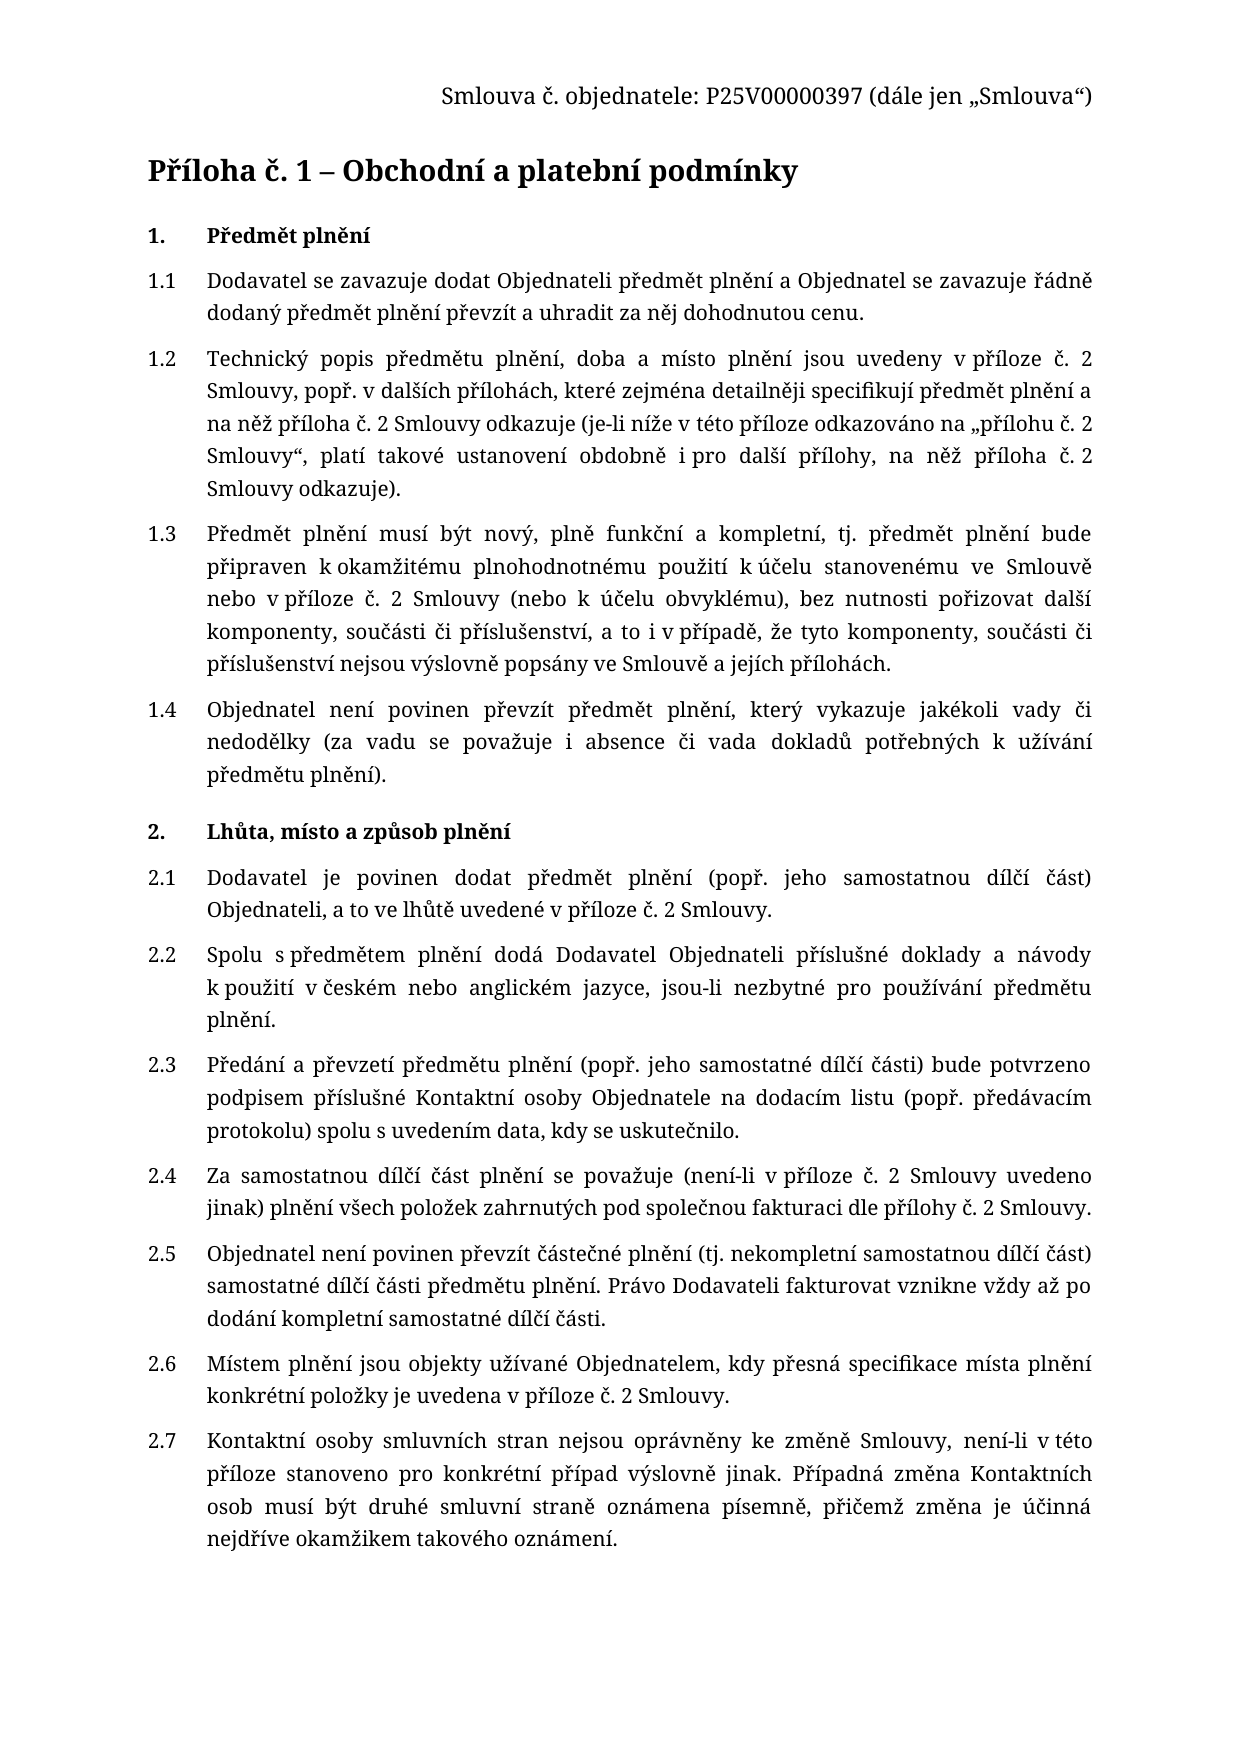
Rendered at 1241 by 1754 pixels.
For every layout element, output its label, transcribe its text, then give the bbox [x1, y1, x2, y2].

list Dodavatel se zavazuje dodat Objednateli předmět plnění a Objednatel se zavazuje řádně dodaný předmět plnění převzít a uhradit za něj dohodnutou cenu. [148, 266, 1093, 327]
list Technický popis předmětu plnění, doba a místo plnění jsou uvedeny v příloze č. 2 Smlouvy, popř. v dalších přílohách, které zejména detailněji specifikují předmět plnění a na něž příloha č. 2 Smlouvy odkazuje (je-li níže v této příloze odkazováno na „přílohu č. 2 Smlouvy“, platí takové ustanovení obdobně i pro další přílohy, na něž příloha č. 2 Smlouvy odkazuje). [148, 344, 1093, 502]
list Za samostatnou dílčí část plnění se považuje (není-li v příloze č. 2 Smlouvy uvedeno jinak) plnění všech položek zahrnutých pod společnou fakturaci dle přílohy č. 2 Smlouvy. [148, 1161, 1093, 1222]
list Místem plnění jsou objekty užívané Objednatelem, kdy přesná specifikace místa plnění konkrétní položky je uvedena v příloze č. 2 Smlouvy. [148, 1349, 1093, 1410]
list Lhůta, místo a způsob plnění [148, 817, 1093, 846]
list Předání a převzetí předmětu plnění (popř. jeho samostatné dílčí části) bude potvrzeno podpisem příslušné Kontaktní osoby Objednatele na dodacím listu (popř. předávacím protokolu) spolu s uvedením data, kdy se uskutečnilo. [148, 1051, 1093, 1144]
list Dodavatel je povinen dodat předmět plnění (popř. jeho samostatnou dílčí část) Objednateli, a to ve lhůtě uvedené v příloze č. 2 Smlouvy. [148, 863, 1093, 924]
list Předmět plnění musí být nový, plně funkční a kompletní, tj. předmět plnění bude připraven k okamžitému plnohodnotnému použití k účelu stanovenému ve Smlouvě nebo v příloze č. 2 Smlouvy (nebo k účelu obvyklému), bez nutnosti pořizovat další komponenty, součásti či příslušenství, a to i v případě, že tyto komponenty, součásti či příslušenství nejsou výslovně popsány ve Smlouvě a jejích přílohách. [148, 519, 1093, 678]
list Spolu s předmětem plnění dodá Dodavatel Objednateli příslušné doklady a návody k použití v českém nebo anglickém jazyce, jsou-li nezbytné pro používání předmětu plnění. [148, 940, 1093, 1034]
list Předmět plnění [148, 221, 1093, 249]
list Kontaktní osoby smluvních stran nejsou oprávněny ke změně Smlouvy, není-li v této příloze stanoveno pro konkrétní případ výslovně jinak. Případná změna Kontaktních osob musí být druhé smluvní straně oznámena písemně, přičemž změna je účinná nejdříve okamžikem takového oznámení. [148, 1427, 1093, 1553]
list Objednatel není povinen převzít částečné plnění (tj. nekompletní samostatnou dílčí část) samostatné dílčí části předmětu plnění. Právo Dodavateli fakturovat vznikne vždy až po dodání kompletní samostatné dílčí části. [148, 1239, 1093, 1332]
text Příloha č. 1 – Obchodní a platební podmínky [148, 150, 1093, 190]
list Objednatel není povinen převzít předmět plnění, který vykazuje jakékoli vady či nedodělky (za vadu se považuje i absence či vada dokladů potřebných k užívání předmětu plnění). [148, 695, 1093, 788]
